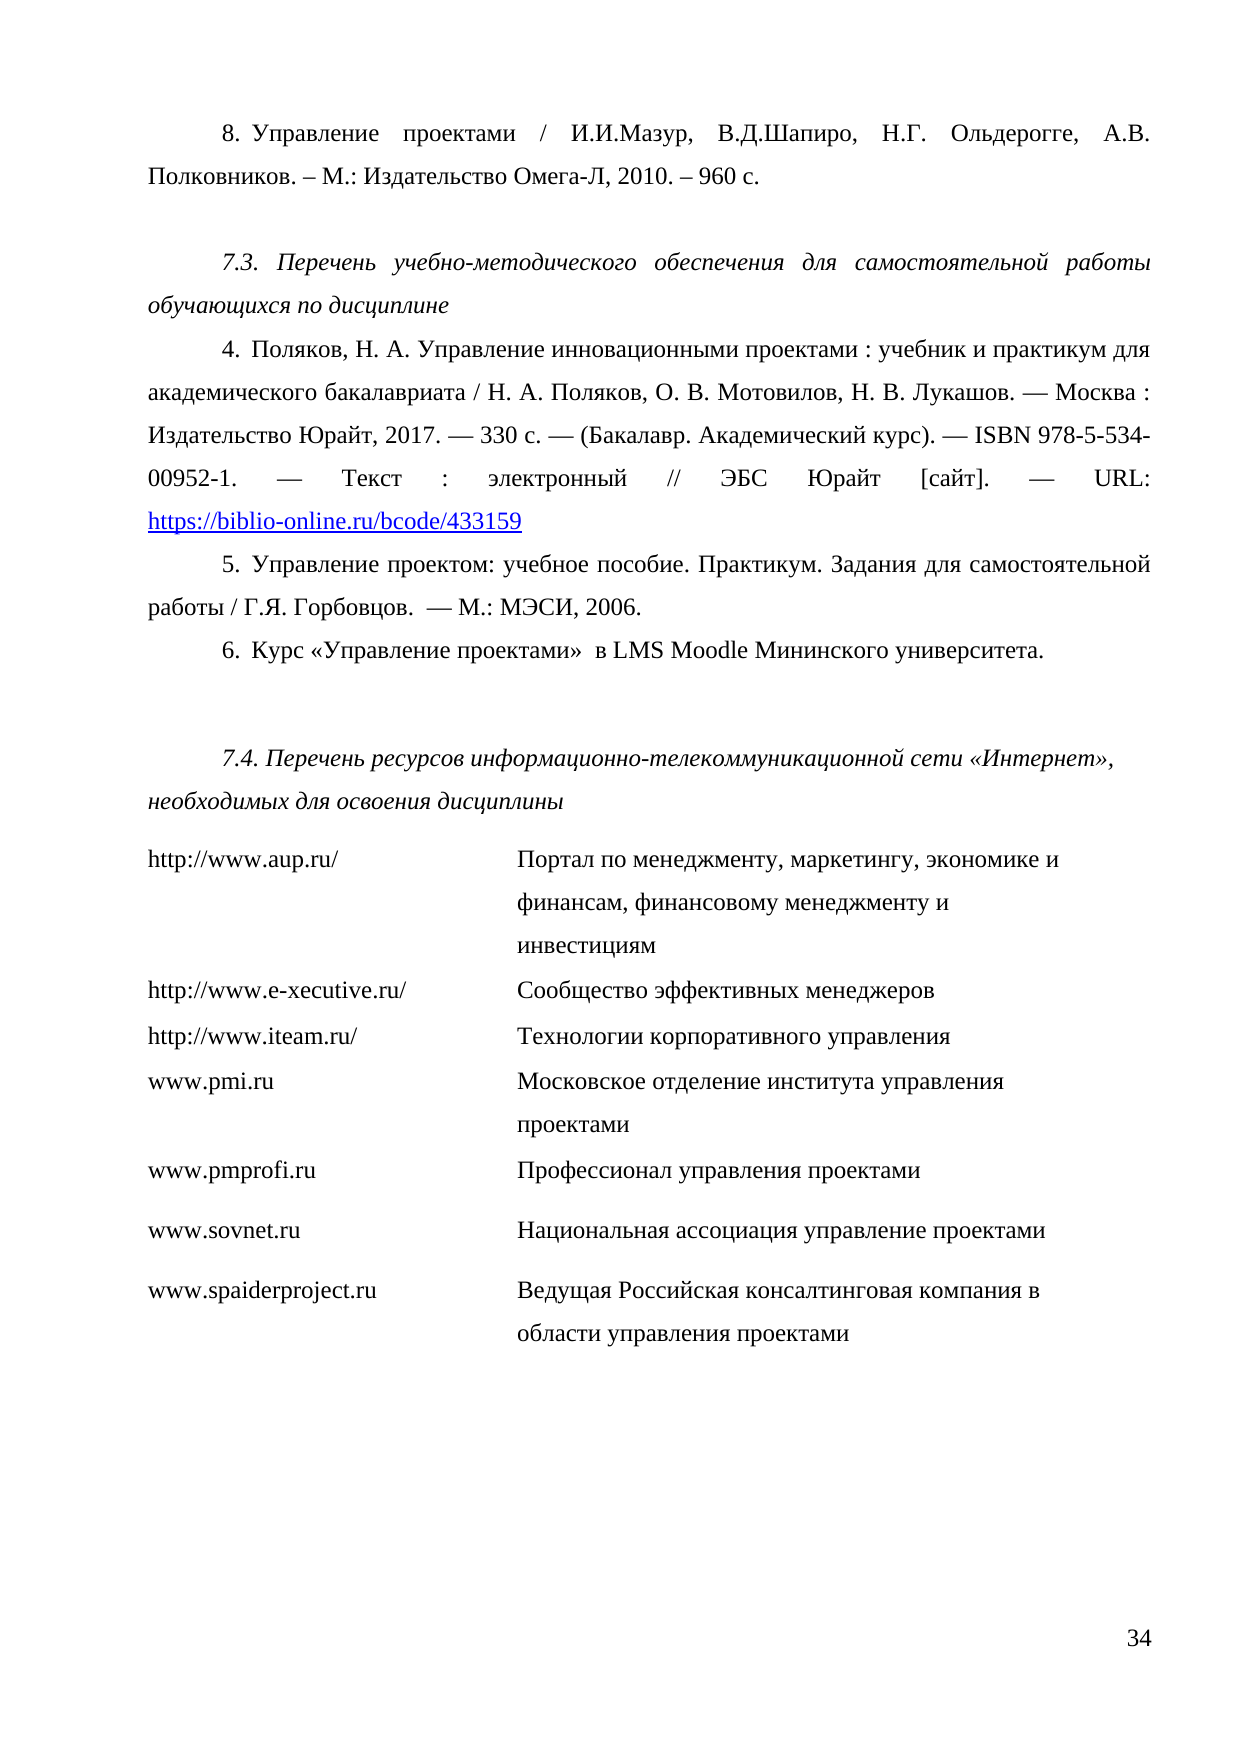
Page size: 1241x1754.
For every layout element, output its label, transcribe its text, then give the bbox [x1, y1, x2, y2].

table_cell Московское отделение института управления проектами [506, 1066, 1071, 1155]
list Поляков, Н. А. Управление инновационными проектами : учебник и практикум для академического бакалавриата / Н. А. Поляков, О. В. Мотовилов, Н. В. Лукашов. — Москва : Издательство Юрайт, 2017. — 330 с. — (Бакалавр. Академический курс). — ISBN 978-5-534-00952-1. — Текст : электронный // ЭБС Юрайт [сайт]. — URL: https://biblio-online.ru/bcode/433159 [148, 334, 1152, 535]
table_cell www.sovnet.ru [136, 1215, 506, 1275]
list 7.3. Перечень учебно-методического обеспечения для самостоятельной работы обучающихся по дисциплине [148, 247, 1152, 319]
table_cell Национальная ассоциация управление проектами [506, 1215, 1071, 1275]
table_cell www.pmprofi.ru [136, 1155, 506, 1215]
list Управление проектом: учебное пособие. Практикум. Задания для самостоятельной работы / Г.Я. Горбовцов. — М.: МЭСИ, 2006. [148, 549, 1152, 621]
table_cell www.spaiderproject.ru [136, 1275, 506, 1364]
table_cell www.pmi.ru [136, 1066, 506, 1155]
table_cell Профессионал управления проектами [506, 1155, 1071, 1215]
text 7.4. Перечень ресурсов информационно-телекоммуникационной сети «Интернет», необходимых для освоения дисциплины [148, 743, 1152, 814]
table_cell Технологии корпоративного управления [506, 1021, 1071, 1066]
table_header http://www.aup.ru/ [136, 844, 506, 975]
list Курс «Управление проектами» в LMS Moodle Мининского университета. [148, 636, 1152, 664]
table_header Портал по менеджменту, маркетингу, экономике и финансам, финансовому менеджменту и инвестициям [506, 844, 1071, 975]
table_cell http://www.iteam.ru/ [136, 1021, 506, 1066]
list Управление проектами / И.И.Мазур, В.Д.Шапиро, Н.Г. Ольдерогге, А.В. Полковников. – М.: Издательство Омега-Л, 2010. – 960 с. [148, 118, 1152, 190]
table_cell Ведущая Российская консалтинговая компания в области управления проектами [506, 1275, 1071, 1364]
table_cell Сообщество эффективных менеджеров [506, 975, 1071, 1021]
table_cell http://www.e-xecutive.ru/ [136, 975, 506, 1021]
